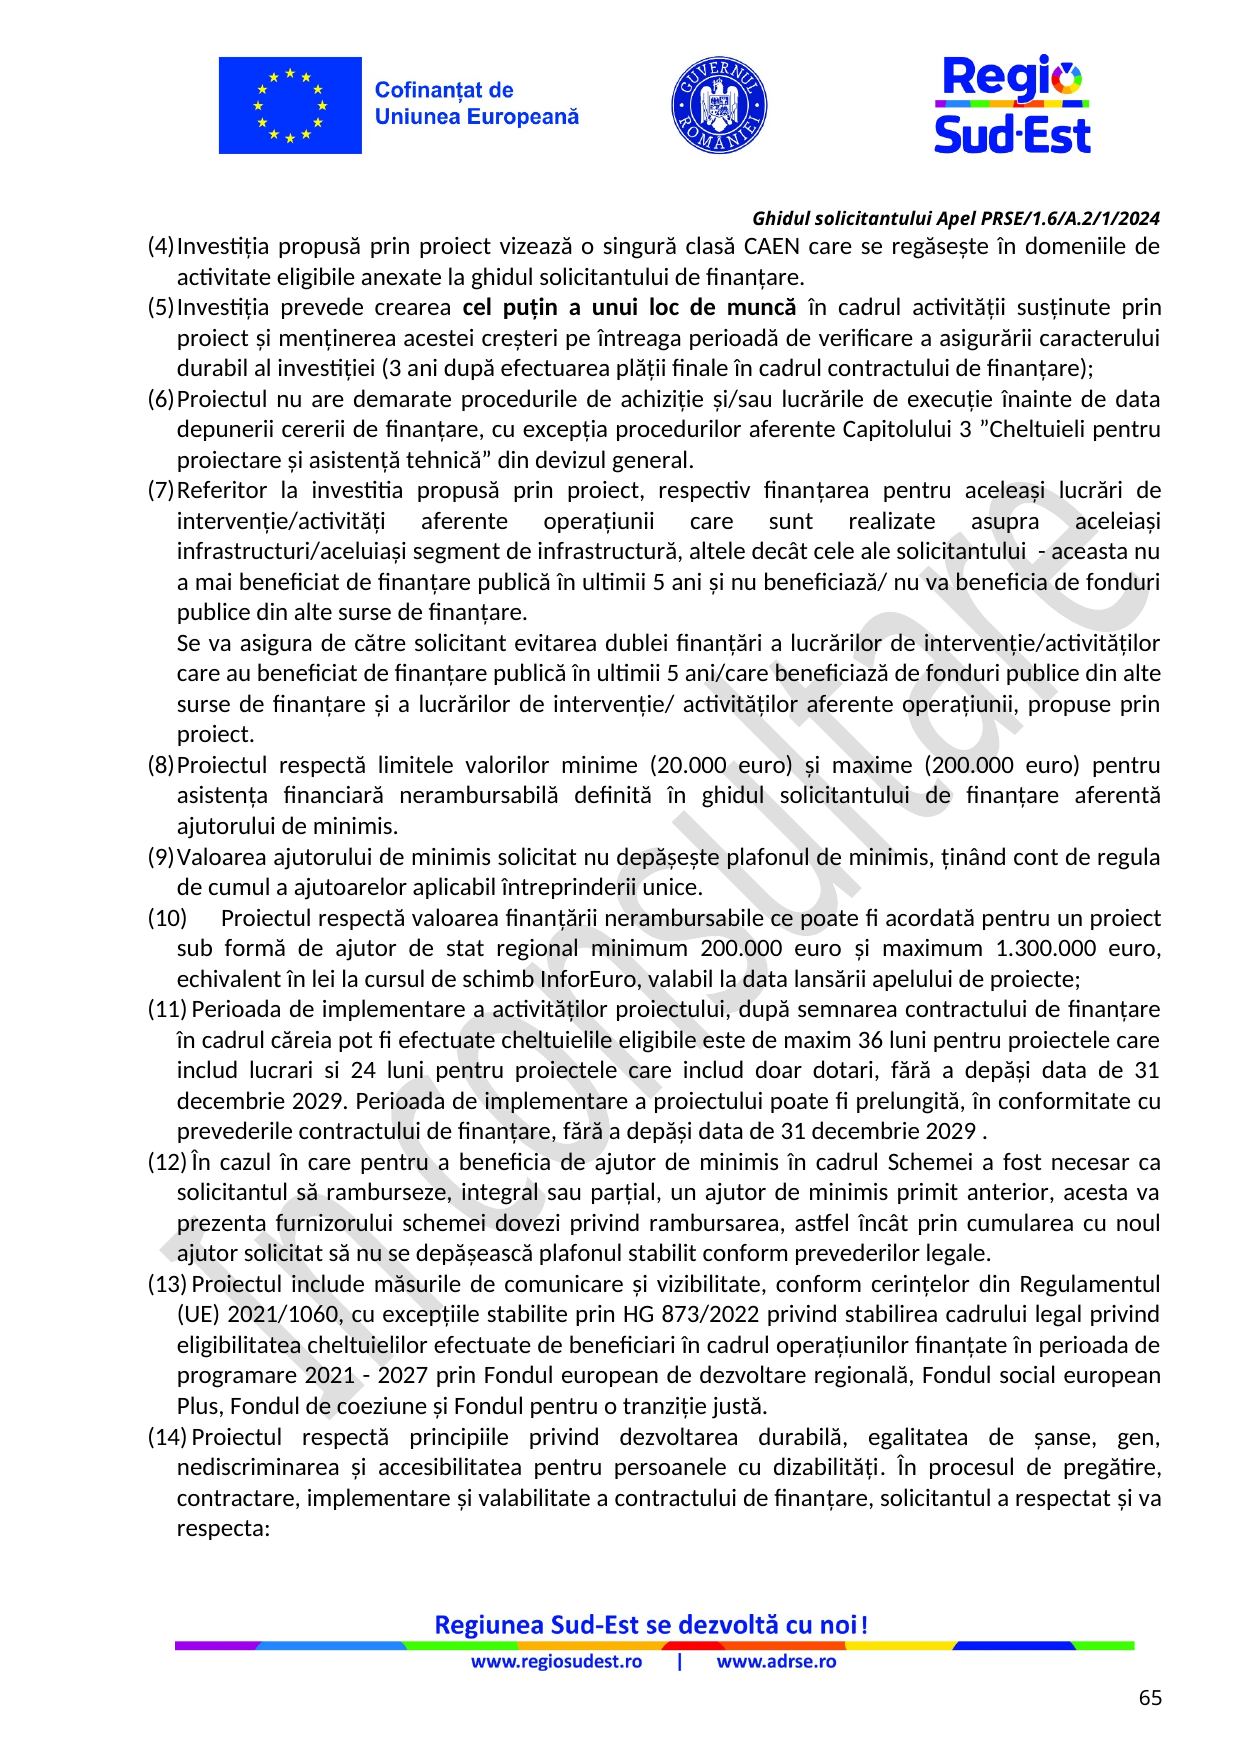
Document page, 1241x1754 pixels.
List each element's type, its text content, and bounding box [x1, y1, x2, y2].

picture [218, 54, 1091, 155]
list Proiectul include măsurile de comunicare și vizibilitate, conform cerințelor din Regulamentul (UE) 2021/1060, cu excepțiile stabilite prin HG 873/2022 privind stabilirea cadrului legal privind eligibilitatea cheltuielilor efectuate de beneficiari în cadrul operațiunilor finanțate în perioada de programare 2021 - 2027 prin Fondul european de dezvoltare regională, Fondul social european Plus, Fondul de coeziune și Fondul pentru o tranziție justă. [147, 1268, 1162, 1421]
list Proiectul nu are demarate procedurile de achiziție și/sau lucrările de execuție înainte de data depunerii cererii de finanțare, cu excepția procedurilor aferente Capitolului 3 ”Cheltuieli pentru proiectare şi asistenţă tehnică” din devizul general. [147, 383, 1162, 474]
list Investiția propusă prin proiect vizează o singură clasă CAEN care se regăsește în domeniile de activitate eligibile anexate la ghidul solicitantului de finanțare. [147, 230, 1162, 291]
list Referitor la investitia propusă prin proiect, respectiv finanţarea pentru aceleași lucrări de intervenție/activități aferente operațiunii care sunt realizate asupra aceleiași infrastructuri/aceluiași segment de infrastructură, altele decât cele ale solicitantului - aceasta nu a mai beneficiat de finanţare publică în ultimii 5 ani şi nu beneficiază/ nu va beneficia de fonduri publice din alte surse de finanţare. [147, 474, 1162, 627]
list În cazul în care pentru a beneficia de ajutor de minimis în cadrul Schemei a fost necesar ca solicitantul să ramburseze, integral sau parțial, un ajutor de minimis primit anterior, acesta va prezenta furnizorului schemei dovezi privind rambursarea, astfel încât prin cumularea cu noul ajutor solicitat să nu se depăşească plafonul stabilit conform prevederilor legale. [147, 1146, 1162, 1268]
picture [175, 1614, 1135, 1671]
text Se va asigura de către solicitant evitarea dublei finanțări a lucrărilor de intervenție/activităților care au beneficiat de finanțare publică în ultimii 5 ani/care beneficiază de fonduri publice din alte surse de finanțare și a lucrărilor de intervenție/ activităților aferente operațiunii, propuse prin proiect. [177, 627, 1162, 749]
list Perioada de implementare a activităților proiectului, după semnarea contractului de finanțare în cadrul căreia pot fi efectuate cheltuielile eligibile este de maxim 36 luni pentru proiectele care includ lucrari si 24 luni pentru proiectele care includ doar dotari, fără a depăși data de 31 decembrie 2029. Perioada de implementare a proiectului poate fi prelungită, în conformitate cu prevederile contractului de finanțare, fără a depăși data de 31 decembrie 2029 . [147, 993, 1162, 1146]
list Proiectul respectă limitele valorilor minime (20.000 euro) și maxime (200.000 euro) pentru asistența financiară nerambursabilă definită în ghidul solicitantului de finanțare aferentă ajutorului de minimis. [147, 749, 1162, 841]
list Valoarea ajutorului de minimis solicitat nu depășește plafonul de minimis, ținând cont de regula de cumul a ajutoarelor aplicabil întreprinderii unice. [147, 841, 1162, 902]
list Investiția prevede crearea cel puţin a unui loc de muncă în cadrul activităţii susţinute prin proiect și menținerea acestei creșteri pe întreaga perioadă de verificare a asigurării caracterului durabil al investiției (3 ani după efectuarea plății finale în cadrul contractului de finanțare); [147, 291, 1162, 383]
list Proiectul respectă principiile privind dezvoltarea durabilă, egalitatea de șanse, gen, nediscriminarea și accesibilitatea pentru persoanele cu dizabilități. În procesul de pregătire, contractare, implementare şi valabilitate a contractului de finanţare, solicitantul a respectat şi va respecta: [147, 1421, 1162, 1543]
list Proiectul respectă valoarea finanţării nerambursabile ce poate fi acordată pentru un proiect sub formă de ajutor de stat regional minimum 200.000 euro şi maximum 1.300.000 euro, echivalent în lei la cursul de schimb InforEuro, valabil la data lansării apelului de proiecte; [147, 902, 1162, 993]
